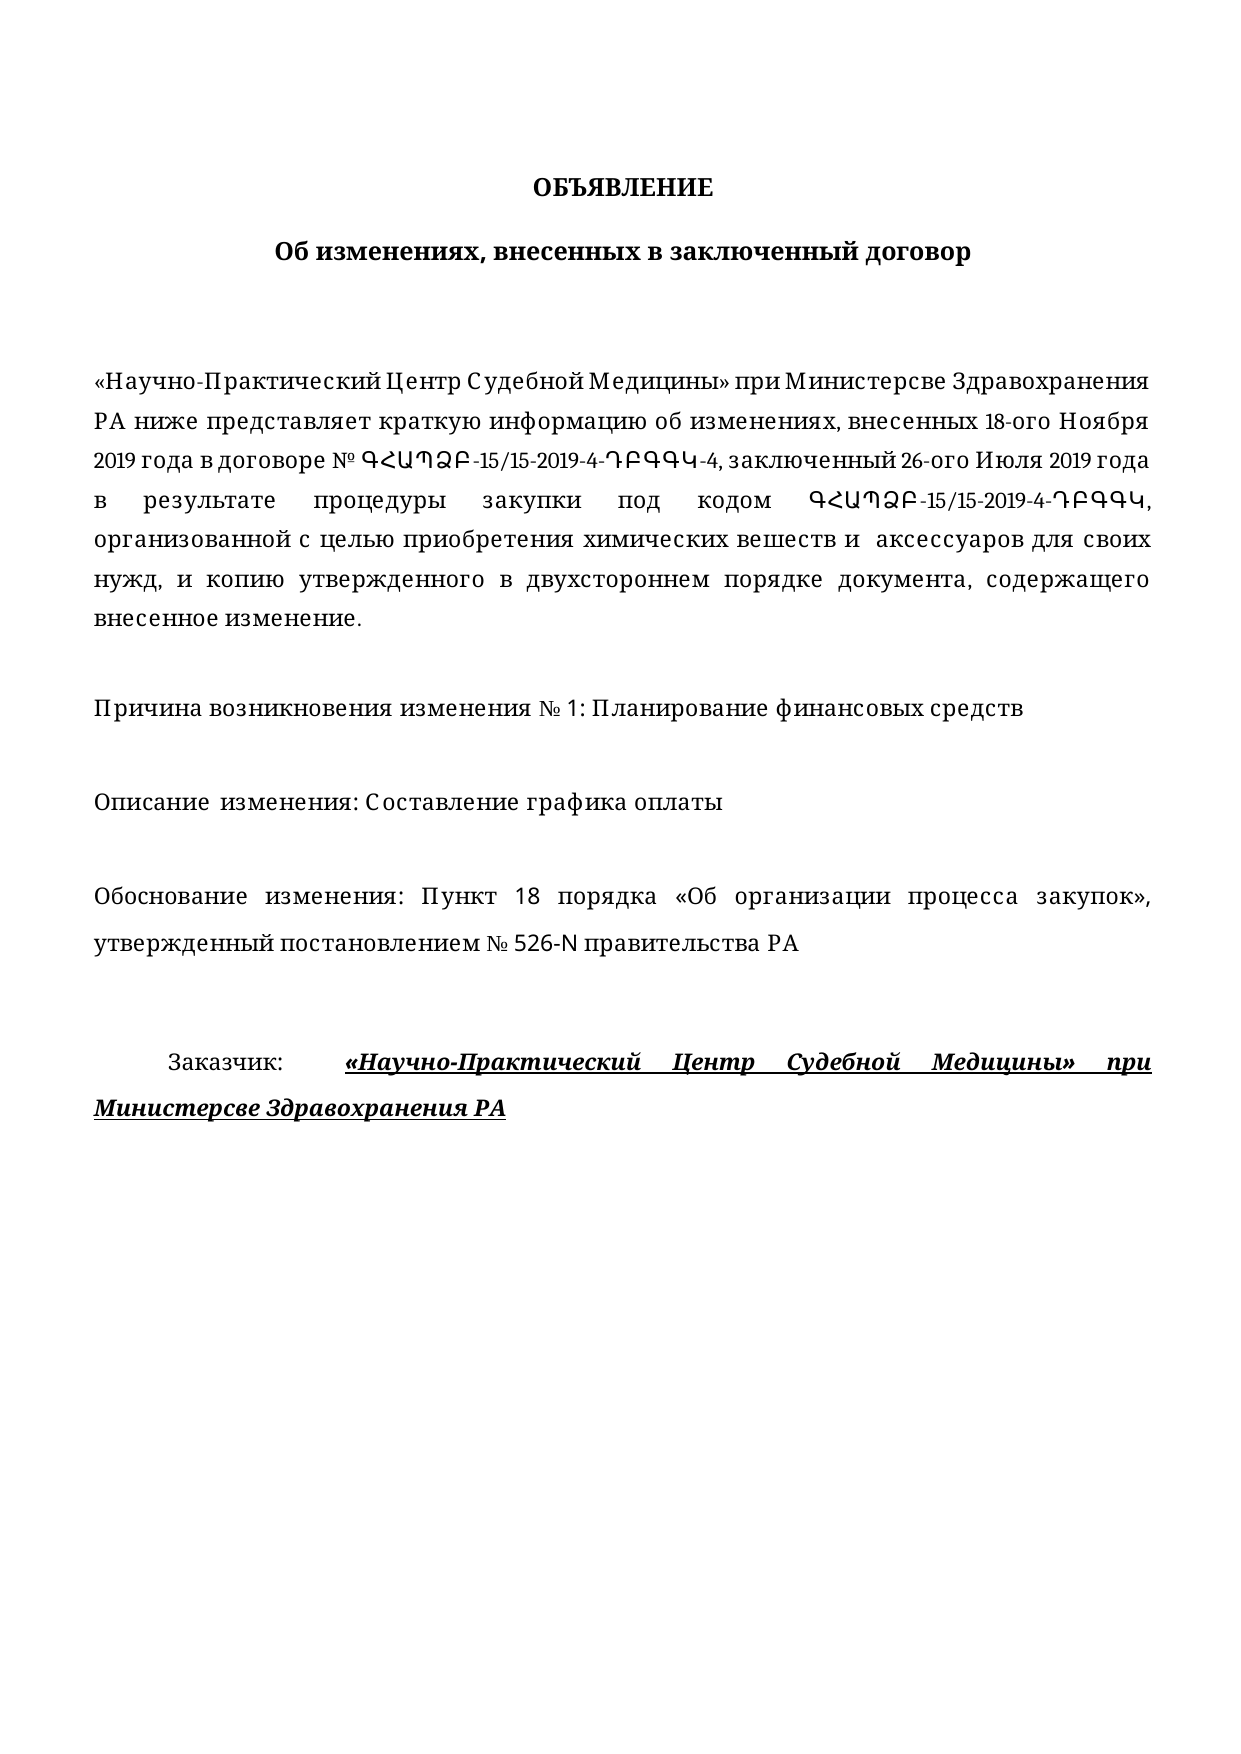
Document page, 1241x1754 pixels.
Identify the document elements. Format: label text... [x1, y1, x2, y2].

text Описание изменения: Составление графика оплаты [94, 786, 1152, 817]
text Об изменениях, внесенных в заключенный договор [94, 234, 1152, 268]
text ОБЪЯВЛЕНИЕ [94, 174, 1152, 203]
text «Научно-Практический Центр Судебной Медицины» при Министерсве Здравохранения РА ниже представляет краткую информацию об изменениях, внесенных 18-ого Ноября 2019 года в договоре № ԳՀԱՊՁԲ-15/15-2019-4-ԴԲԳԳԿ-4, заключенный 26-ого Июля 2019 года в результате процедуры закупки под кодом ԳՀԱՊՁԲ-15/15-2019-4-ԴԲԳԳԿ, организованной с целью приобретения химических вешеств и аксессуаров для своих нужд, и копию утвержденного в двухстороннем порядке документа, содержащего внесенное изменение. [94, 369, 1152, 632]
text Заказчик: «Научно-Практический Центр Судебной Медицины» при Министерсве Здравохранения РА [94, 1046, 1152, 1124]
text Обоснование изменения: Пункт 18 порядка «Об организации процесса закупок», утвержденный постановлением № 526-N правительства РА [94, 880, 1152, 958]
text Причина возникновения изменения № 1: Планирование финансовых средств [94, 692, 1152, 724]
